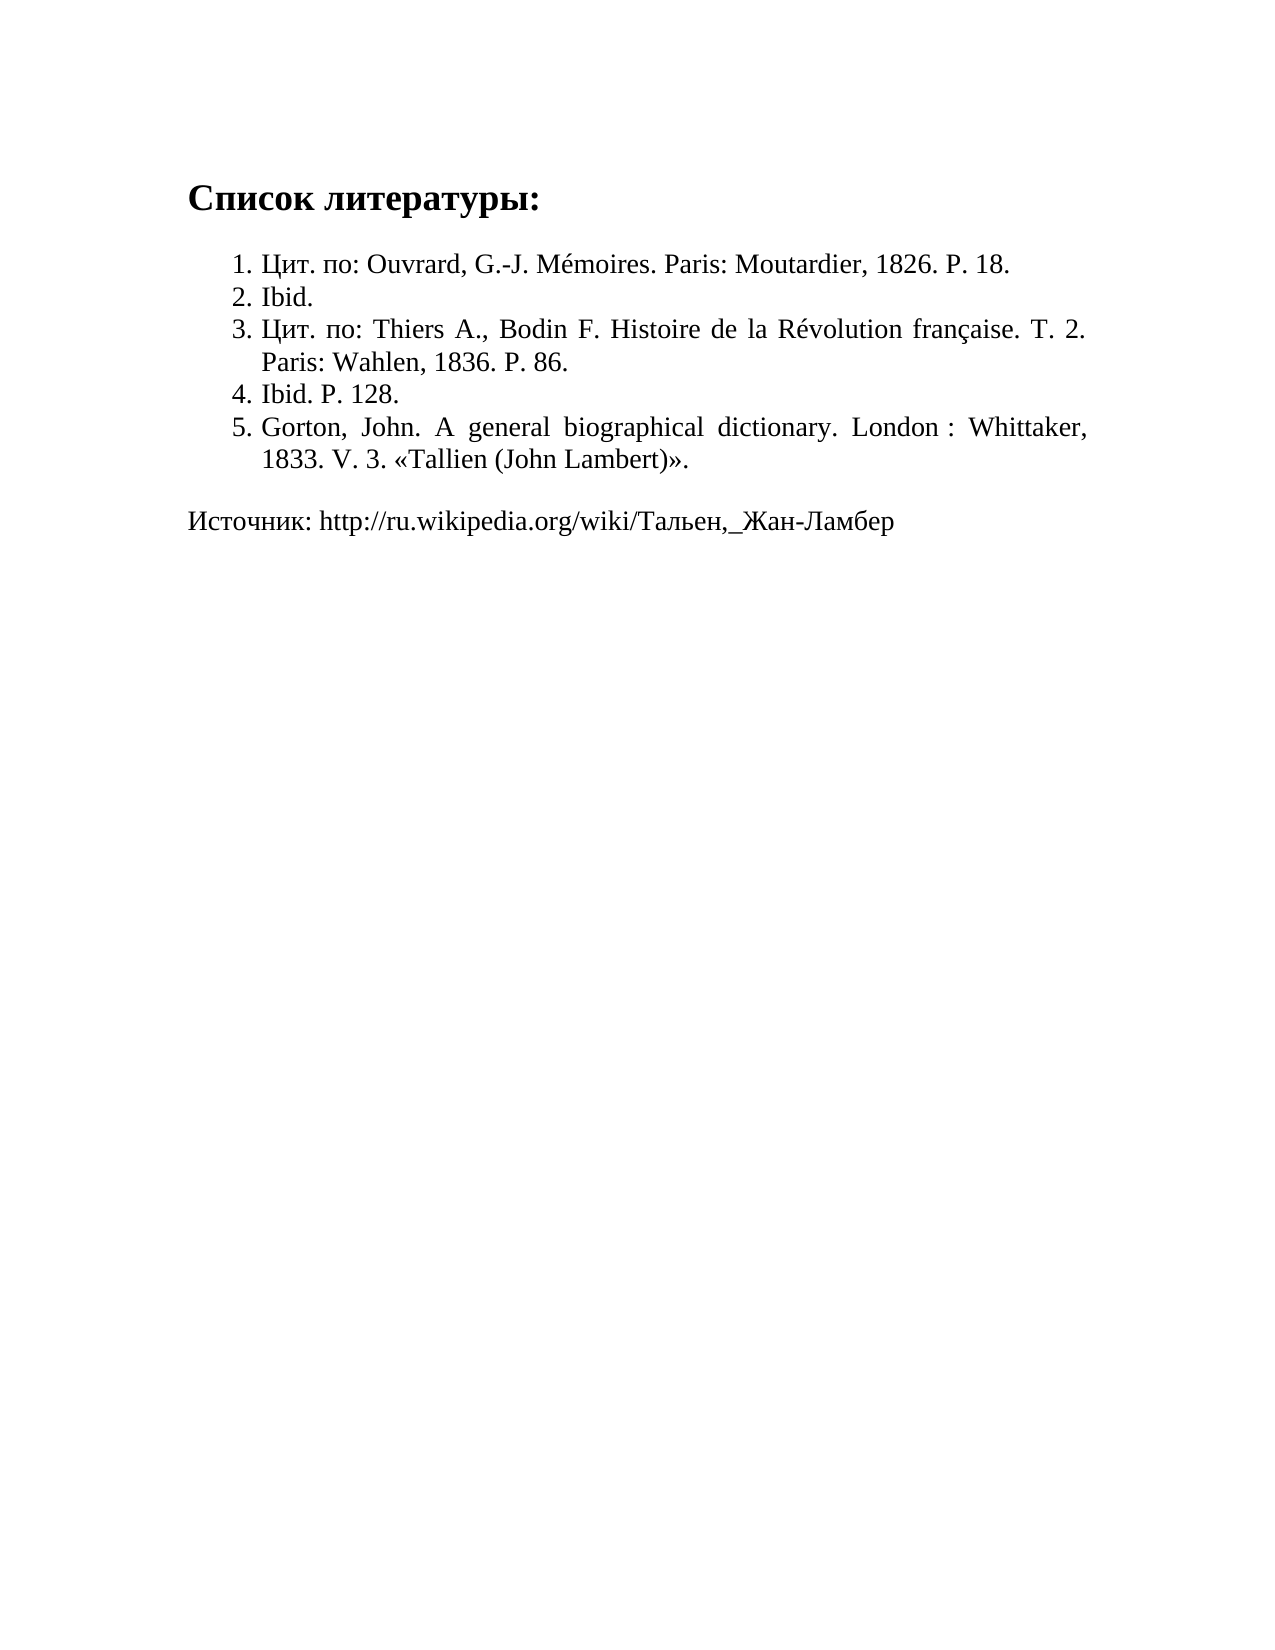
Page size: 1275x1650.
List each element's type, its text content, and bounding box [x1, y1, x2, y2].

list Список литературы: [187, 175, 1087, 218]
text Источник: http://ru.wikipedia.org/wiki/Тальен,_Жан-Ламбер [187, 504, 1087, 536]
list Ibid. [232, 280, 1087, 312]
list Цит. по: Ouvrard, G.-J. Mémoires. Paris: Moutardier, 1826. P. 18. [232, 248, 1087, 280]
list Ibid. P. 128. [232, 377, 1087, 409]
list Цит. по: Thiers A., Bodin F. Histoire de la Révolution française. T. 2. Paris: Wahlen, 1836. P. 86. [232, 312, 1087, 377]
list Gorton, John. A general biographical dictionary. London : Whittaker, 1833. V. 3. «Tallien (John Lambert)». [232, 409, 1087, 474]
